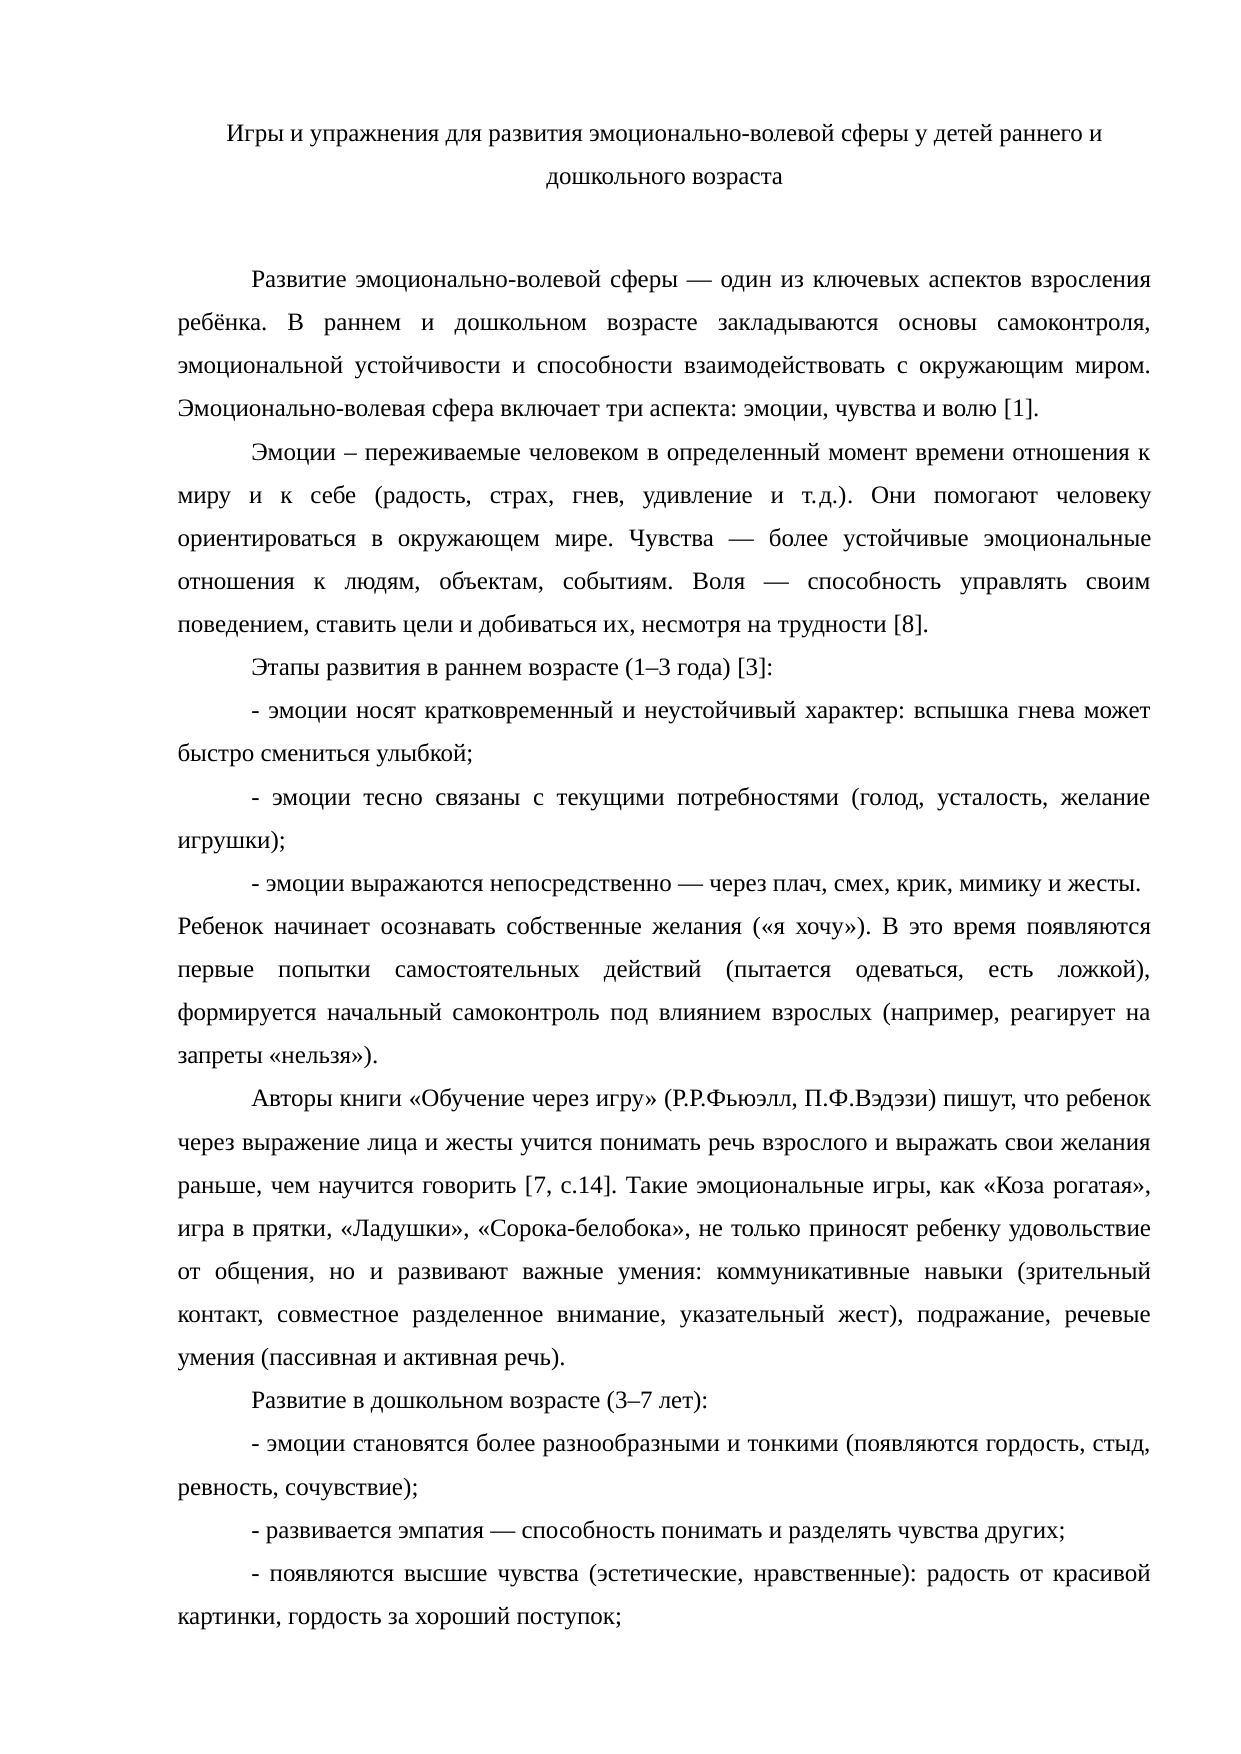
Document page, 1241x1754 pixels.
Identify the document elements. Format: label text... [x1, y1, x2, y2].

text Этапы развития в раннем возрасте (1–3 года) [3]: [177, 652, 1152, 681]
text - эмоции становятся более разнообразными и тонкими (появляются гордость, стыд, ревность, сочувствие); [177, 1428, 1152, 1500]
text Ребенок начинает осознавать собственные желания («я хочу»). В это время появляются первые попытки самостоятельных действий (пытается одеваться, есть ложкой), формируется начальный самоконтроль под влиянием взрослых (например, реагирует на запреты «нельзя»). [177, 911, 1152, 1069]
text Авторы книги «Обучение через игру» (Р.Р.Фьюэлл, П.Ф.Вэдэзи) пишут, что ребенок через выражение лица и жесты учится понимать речь взрослого и выражать свои желания раньше, чем научится говорить [7, с.14]. Такие эмоциональные игры, как «Коза рогатая», игра в прятки, «Ладушки», «Сорока-белобока», не только приносят ребенку удовольствие от общения, но и развивают важные умения: коммуникативные навыки (зрительный контакт, совместное разделенное внимание, указательный жест), подражание, речевые умения (пассивная и активная речь). [177, 1083, 1152, 1371]
text Игры и упражнения для развития эмоционально-волевой сферы у детей раннего и дошкольного возраста [177, 118, 1152, 190]
text - развивается эмпатия — способность понимать и разделять чувства других; [177, 1515, 1152, 1543]
text Развитие в дошкольном возрасте (3–7 лет): [177, 1385, 1152, 1414]
text - эмоции тесно связаны с текущими потребностями (голод, усталость, желание игрушки); [177, 782, 1152, 853]
text - эмоции носят кратковременный и неустойчивый характер: вспышка гнева может быстро смениться улыбкой; [177, 695, 1152, 767]
text Развитие эмоционально‑волевой сферы — один из ключевых аспектов взросления ребёнка. В раннем и дошкольном возрасте закладываются основы самоконтроля, эмоциональной устойчивости и способности взаимодействовать с окружающим миром. Эмоционально-волевая сфера включает три аспекта: эмоции, чувства и волю [1]. [177, 264, 1152, 422]
text - эмоции выражаются непосредственно — через плач, смех, крик, мимику и жесты. [177, 868, 1152, 897]
text - появляются высшие чувства (эстетические, нравственные): радость от красивой картинки, гордость за хороший поступок; [177, 1558, 1152, 1630]
text Эмоции – переживаемые человеком в определенный момент времени отношения к миру и к себе (радость, страх, гнев, удивление и т. д.). Они помогают человеку ориентироваться в окружающем мире. Чувства — более устойчивые эмоциональные отношения к людям, объектам, событиям. Воля — способность управлять своим поведением, ставить цели и добиваться их, несмотря на трудности [8]. [177, 437, 1152, 638]
